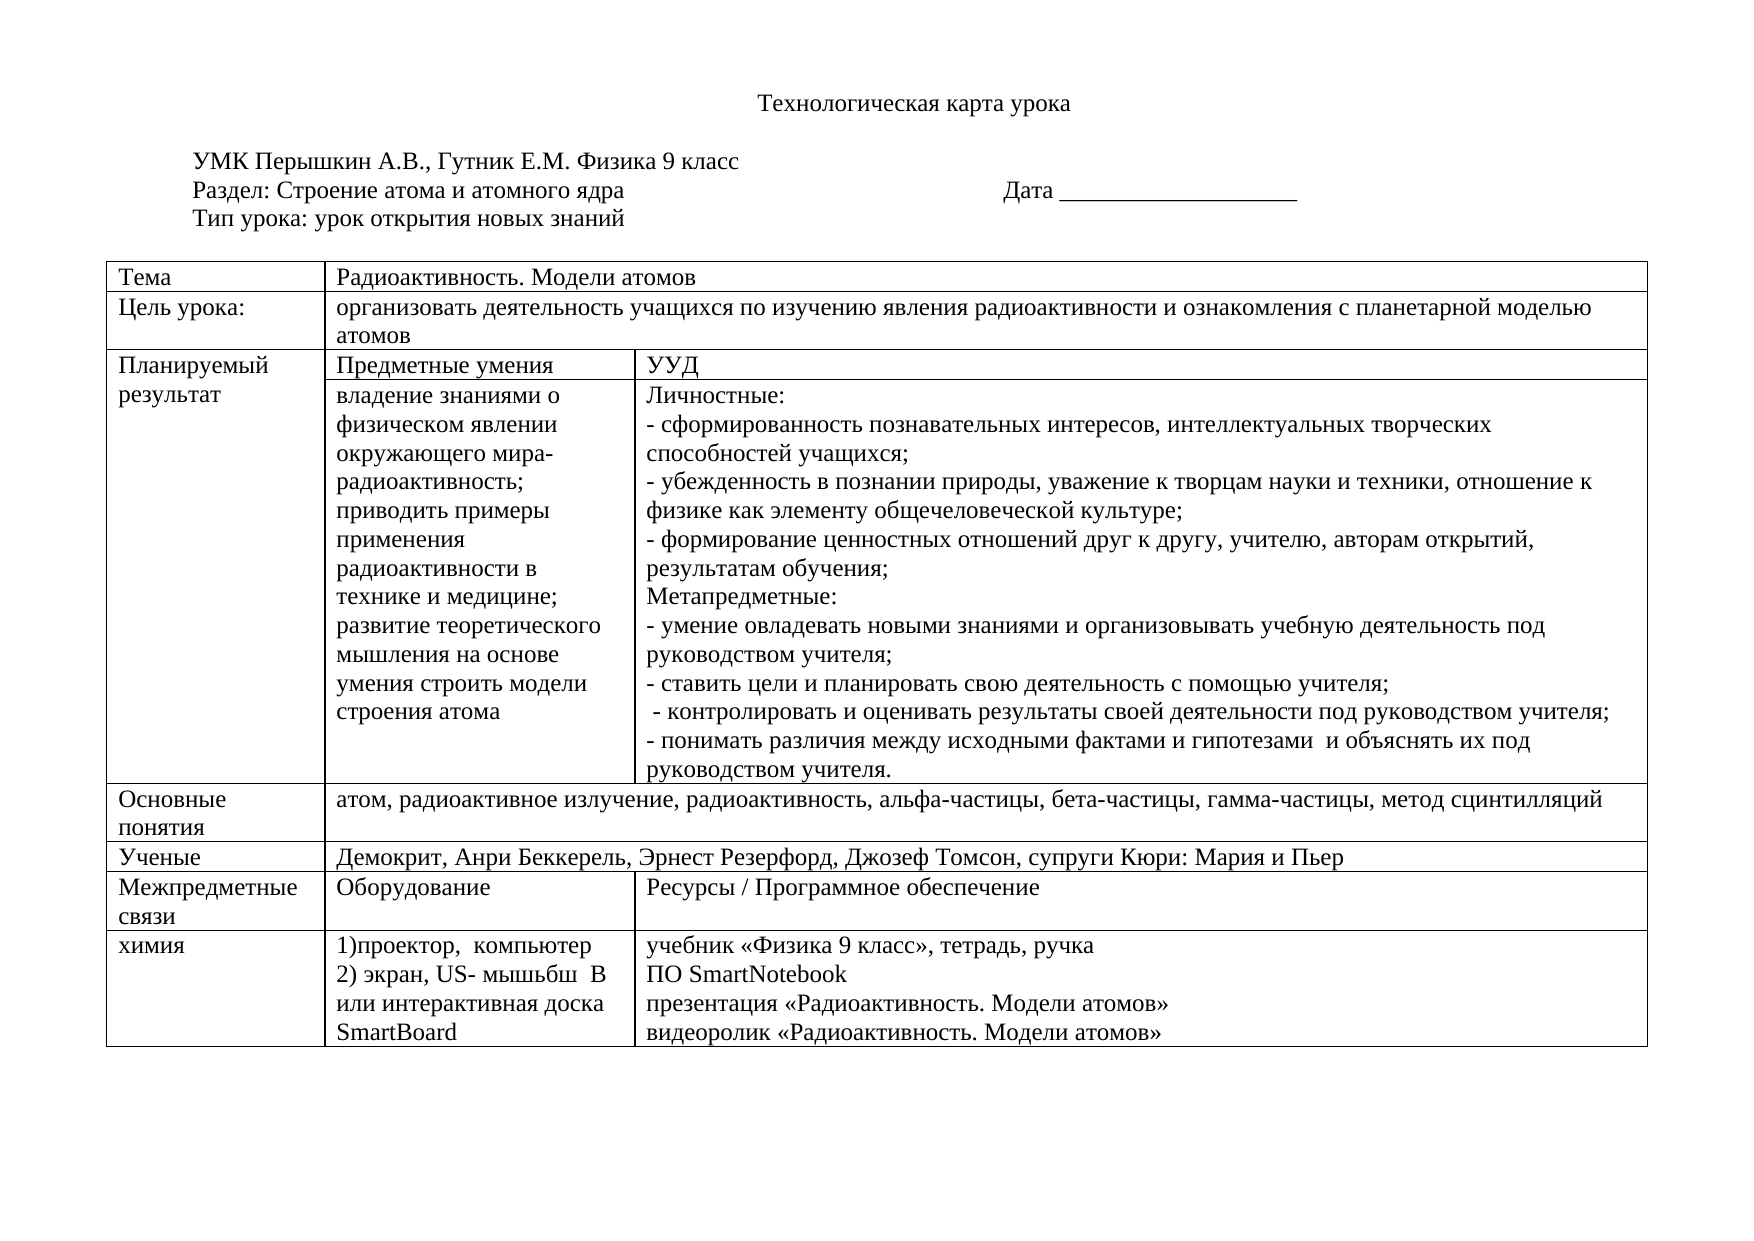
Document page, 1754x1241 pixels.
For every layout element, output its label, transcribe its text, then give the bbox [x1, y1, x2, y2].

table_cell УУД [636, 350, 1647, 379]
text Раздел: Строение атома и атомного ядра Дата ___________________ [118, 175, 1636, 203]
table_cell учебник «Физика 9 класс», тетрадь, ручка ПО SmartNotebook презентация «Радиоактивность. Модели атомов» видеоролик «Радиоактивность. Модели атомов» [636, 931, 1647, 1046]
table_cell Основные понятия [107, 784, 324, 841]
text Тип урока: урок открытия новых знаний [118, 203, 1636, 232]
table_cell Планируемый результат [107, 350, 324, 783]
table_cell химия [107, 931, 324, 1046]
table_cell Личностные: - сформированность познавательных интересов, интеллектуальных творческих способностей учащихся; - убежденность в познании природы, уважение к творцам науки и техники, отношение к физике как элементу общечеловеческой культуре; - формирование ценностных отношений друг к другу, учителю, авторам открытий, результатам обучения; Метапредметные: - умение овладевать новыми знаниями и организовывать учебную деятельность под руководством учителя; - ставить цели и планировать свою деятельность с помощью учителя; - контролировать и оценивать результаты своей деятельности под руководством учителя; - понимать различия между исходными фактами и гипотезами и объяснять их под руководством учителя. [636, 380, 1647, 783]
table_cell Оборудование [326, 872, 634, 929]
table_cell 1)проектор, компьютер 2) экран, US- мышьбш B или интерактивная доска SmartBoard [326, 931, 634, 1046]
table_cell Демокрит, Анри Беккерель, Эрнест Резерфорд, Джозеф Томсон, супруги Кюри: Мария и Пьер [326, 842, 1647, 871]
table_cell Ученые [107, 842, 324, 871]
table_cell Цель урока: [107, 292, 324, 349]
table_cell владение знаниями о физическом явлении окружающего мира- радиоактивность; приводить примеры применения радиоактивности в технике и медицине; развитие теоретического мышления на основе умения строить модели строения атома [326, 380, 634, 783]
table_header Тема [107, 262, 324, 291]
table_cell организовать деятельность учащихся по изучению явления радиоактивности и ознакомления с планетарной моделью атомов [326, 292, 1647, 349]
text Технологическая карта урока [118, 88, 1636, 117]
table_header Радиоактивность. Модели атомов [326, 262, 1647, 291]
text УМК Перышкин А.В., Гутник Е.М. Физика 9 класс [118, 146, 1636, 175]
table_cell Предметные умения [326, 350, 634, 379]
table_cell Межпредметные связи [107, 872, 324, 929]
table_cell Ресурсы / Программное обеспечение [636, 872, 1647, 929]
table_cell атом, радиоактивное излучение, радиоактивность, альфа-частицы, бета-частицы, гамма-частицы, метод сцинтилляций [326, 784, 1647, 841]
